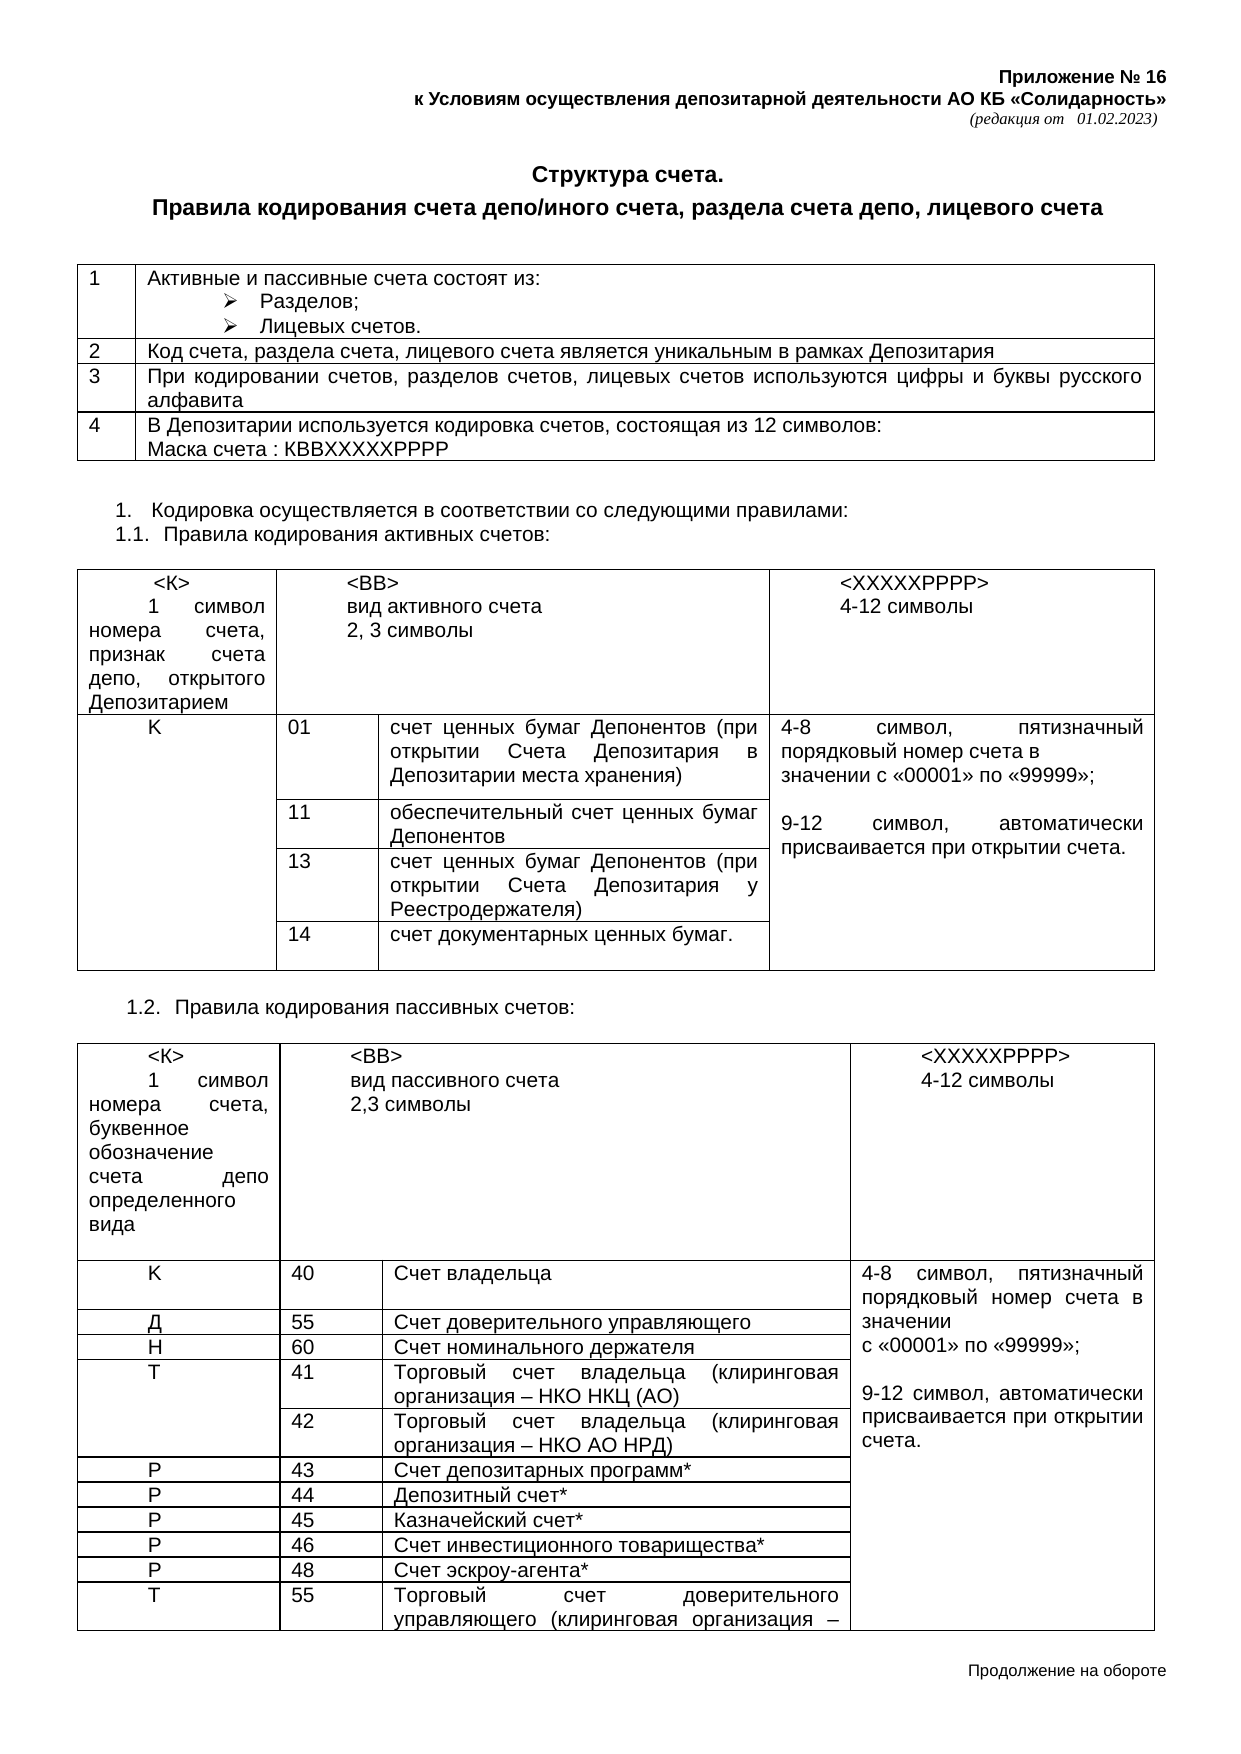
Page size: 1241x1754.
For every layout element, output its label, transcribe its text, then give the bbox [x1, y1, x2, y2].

table_cell 4-8 символ, пятизначный порядковый номер счета в значении с «00001» по «99999»; 9-12 символ, автоматически присваивается при открытии счета. [851, 1261, 1154, 1630]
text Приложение № 16 [89, 66, 1167, 87]
table_cell Д [78, 1310, 279, 1333]
table_cell 44 [281, 1483, 382, 1506]
table_cell Р [78, 1508, 279, 1531]
table_header <XXХХХРРРР> 4-12 символы [851, 1044, 1154, 1259]
table_cell 01 [277, 715, 378, 799]
table_cell Счет доверительного управляющего [383, 1310, 850, 1333]
table_cell 14 [277, 922, 378, 970]
table_cell 48 [281, 1558, 382, 1581]
table_cell Депозитный счет* [383, 1483, 850, 1506]
table_header 1 [78, 265, 135, 337]
table_cell Счет номинального держателя [383, 1335, 850, 1358]
text к Условиям осуществления депозитарной деятельности АО КБ «Солидарность» [89, 87, 1167, 109]
table_cell Н [78, 1335, 279, 1358]
table_cell При кодировании счетов, разделов счетов, лицевых счетов используются цифры и буквы русского алфавита [136, 364, 1154, 411]
table_cell 60 [281, 1335, 382, 1358]
table_cell счет документарных ценных бумаг. [379, 922, 769, 970]
table_cell 4 [78, 413, 135, 460]
table_cell 55 [281, 1310, 382, 1333]
table_cell 42 [281, 1409, 382, 1456]
table_header <ВВ> вид активного счета 2, 3 символы [277, 570, 769, 714]
subtitle Структура счета. [89, 161, 1167, 187]
table_cell 2 [78, 339, 135, 362]
table_header <ВВ> вид пассивного счета 2,3 символы [281, 1044, 850, 1259]
table_cell Торговый счет владельца (клиринговая организация – НКО НКЦ (АО) [383, 1360, 850, 1407]
table_cell 55 [281, 1583, 382, 1630]
table_cell 41 [281, 1360, 382, 1407]
table_cell счет ценных бумаг Депонентов (при открытии Счета Депозитария в Депозитарии места хранения) [379, 715, 769, 799]
table_cell В Депозитарии используется кодировка счетов, состоящая из 12 символов: Маска счета : КВВXXХХХРРРР [136, 413, 1154, 460]
table_header <К> 1 символ номера счета, признак счета депо, открытого Депозитарием [78, 570, 276, 714]
table_cell K [78, 1261, 279, 1308]
table_cell Р [78, 1483, 279, 1506]
table_cell Р [78, 1458, 279, 1481]
list Правила кодирования пассивных счетов: [126, 995, 1167, 1019]
table_cell Т [78, 1360, 279, 1456]
table_cell Счет депозитарных программ* [383, 1458, 850, 1481]
table_cell 4-8 символ, пятизначный порядковый номер счета в значении с «00001» по «99999»; 9-12 символ, автоматически присваивается при открытии счета. [770, 715, 1154, 970]
subtitle Правила кодирования счета депо/иного счета, раздела счета депо, лицевого счета [89, 193, 1167, 220]
table_cell K [78, 715, 276, 970]
table_cell Казначейский счет* [383, 1508, 850, 1531]
table_cell Р [78, 1558, 279, 1581]
table_cell 45 [281, 1508, 382, 1531]
table_cell счет ценных бумаг Депонентов (при открытии Счета Депозитария у Реестродержателя) [379, 849, 769, 921]
table_cell 3 [78, 364, 135, 411]
table_header <К> 1 символ номера счета, буквенное обозначение счета депо определенного вида [78, 1044, 279, 1259]
table_header Активные и пассивные счета состоят из: Разделов; Лицевых счетов. [136, 265, 1154, 337]
table_cell Счет владельца [383, 1261, 850, 1308]
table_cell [383, 1583, 850, 1630]
table_cell 11 [277, 800, 378, 848]
text (редакция от 01.02.2023) [89, 109, 1167, 128]
table_cell обеспечительный счет ценных бумаг Депонентов [379, 800, 769, 848]
table_cell Счет эскроу-агента* [383, 1558, 850, 1581]
table_cell Т [78, 1583, 279, 1630]
table_cell 43 [281, 1458, 382, 1481]
table_cell 40 [281, 1261, 382, 1308]
table_cell Код счета, раздела счета, лицевого счета является уникальным в рамках Депозитария [136, 339, 1154, 362]
table_cell Счет инвестиционного товарищества* [383, 1533, 850, 1556]
table_header <XXХХХРРРР> 4-12 символы [770, 570, 1154, 714]
table_header Кодировка осуществляется в соответствии со следующими правилами: Правила кодирования активных счетов: [66, 498, 1052, 569]
table_cell 46 [281, 1533, 382, 1556]
table_cell 13 [277, 849, 378, 921]
table_cell Торговый счет владельца (клиринговая организация – НКО АО НРД) [383, 1409, 850, 1456]
table_cell Р [78, 1533, 279, 1556]
